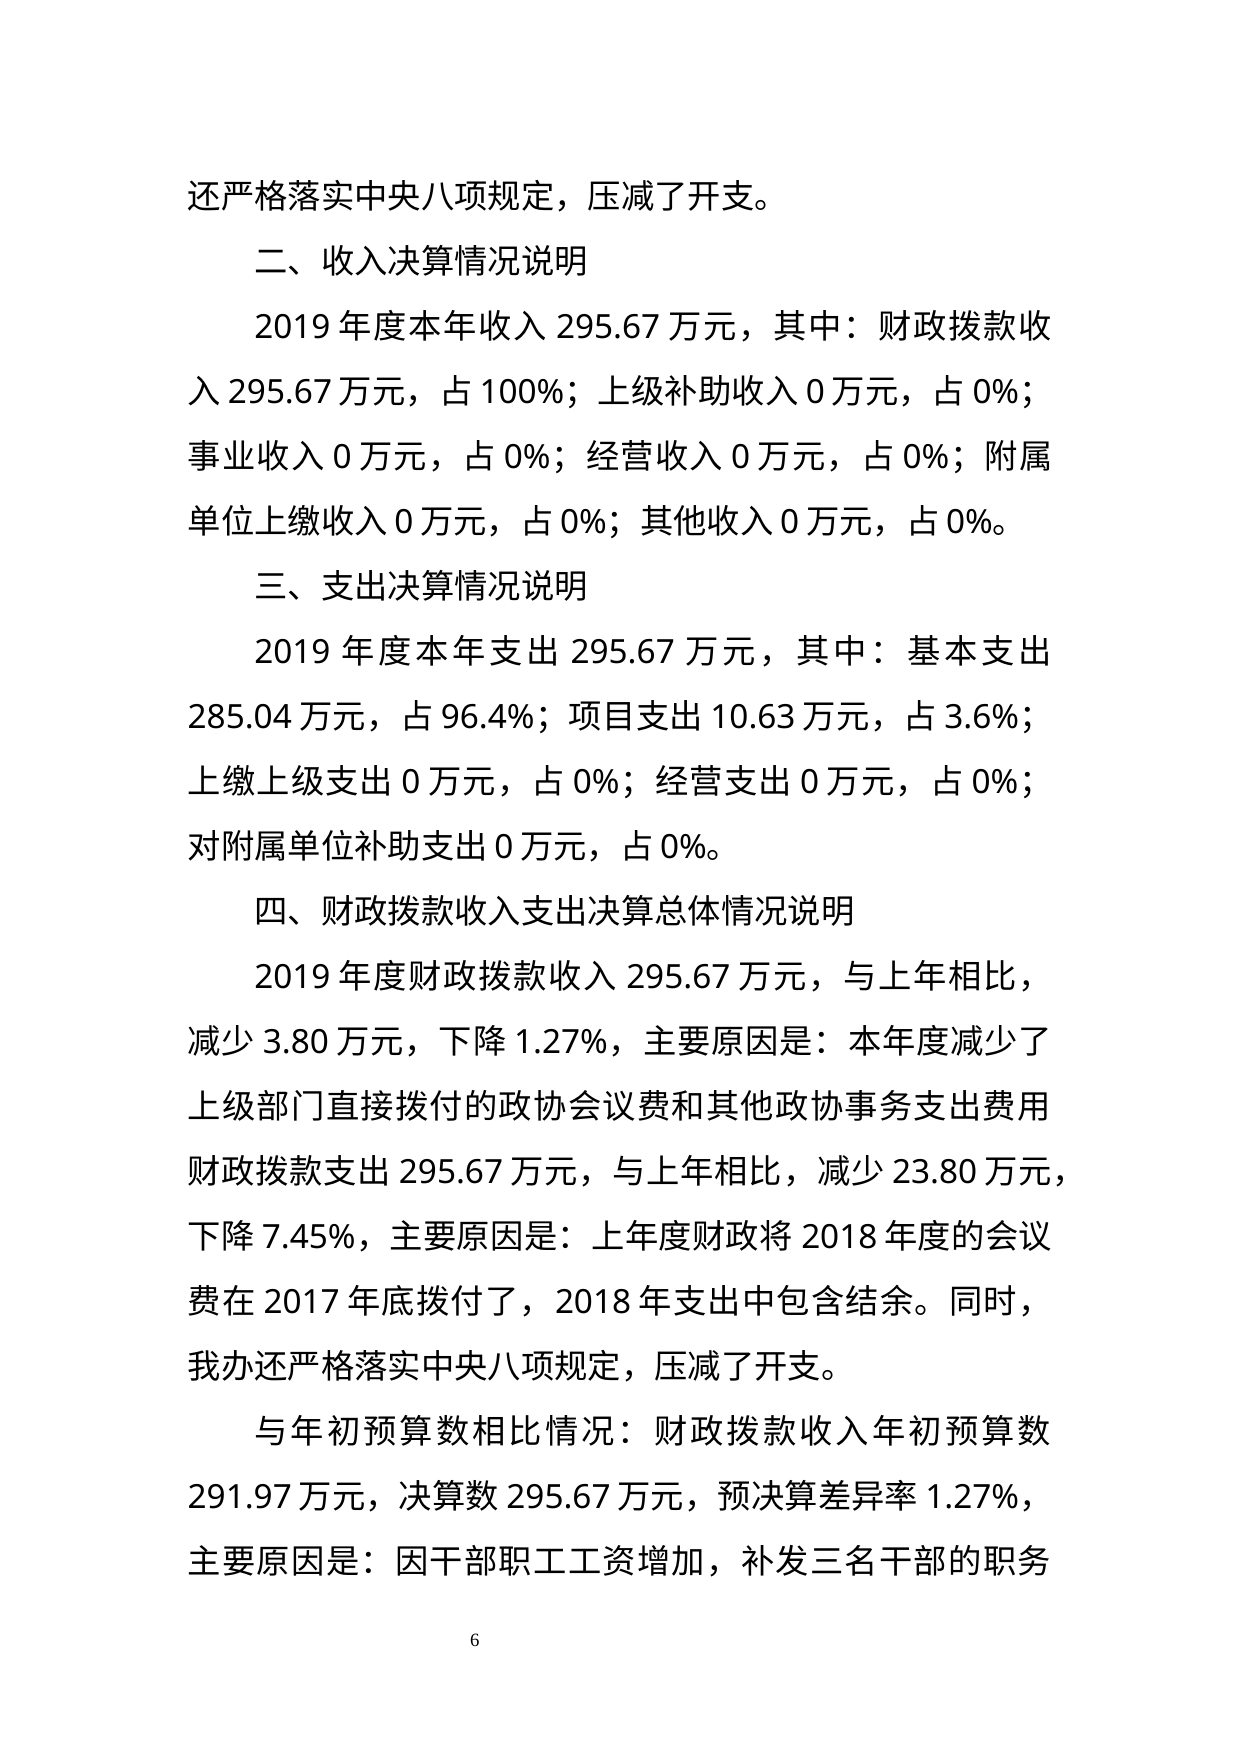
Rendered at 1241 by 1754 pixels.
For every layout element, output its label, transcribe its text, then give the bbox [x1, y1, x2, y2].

text 二、收入决算情况说明 [187, 227, 1053, 292]
text 2019年度本年收入295.67万元，其中：财政拨款收入295.67万元，占100%；上级补助收入0万元，占0%；事业收入0万元，占0%；经营收入0万元，占0%；附属单位上缴收入0万元，占0%；其他收入0万元，占0%。 [187, 292, 1053, 552]
text 四、财政拨款收入支出决算总体情况说明 [187, 877, 1053, 942]
text 2019年度财政拨款收入295.67万元，与上年相比，减少3.80万元，下降1.27%，主要原因是：本年度减少了上级部门直接拨付的政协会议费和其他政协事务支出费用。财政拨款支出295.67万元，与上年相比，减少23.80万元，下降7.45%，主要原因是：上年度财政将2018年度的会议费在2017年底拨付了，2018年支出中包含结余。同时，我办还严格落实中央八项规定，压减了开支。 [187, 942, 1053, 1397]
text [187, 162, 1053, 227]
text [187, 1397, 1053, 1592]
text 三、支出决算情况说明 [187, 552, 1053, 617]
text 2019年度本年支出295.67万元，其中：基本支出285.04万元，占96.4%；项目支出10.63万元，占3.6%；上缴上级支出0万元，占0%；经营支出0万元，占0%；对附属单位补助支出0万元，占0%。 [187, 617, 1053, 877]
